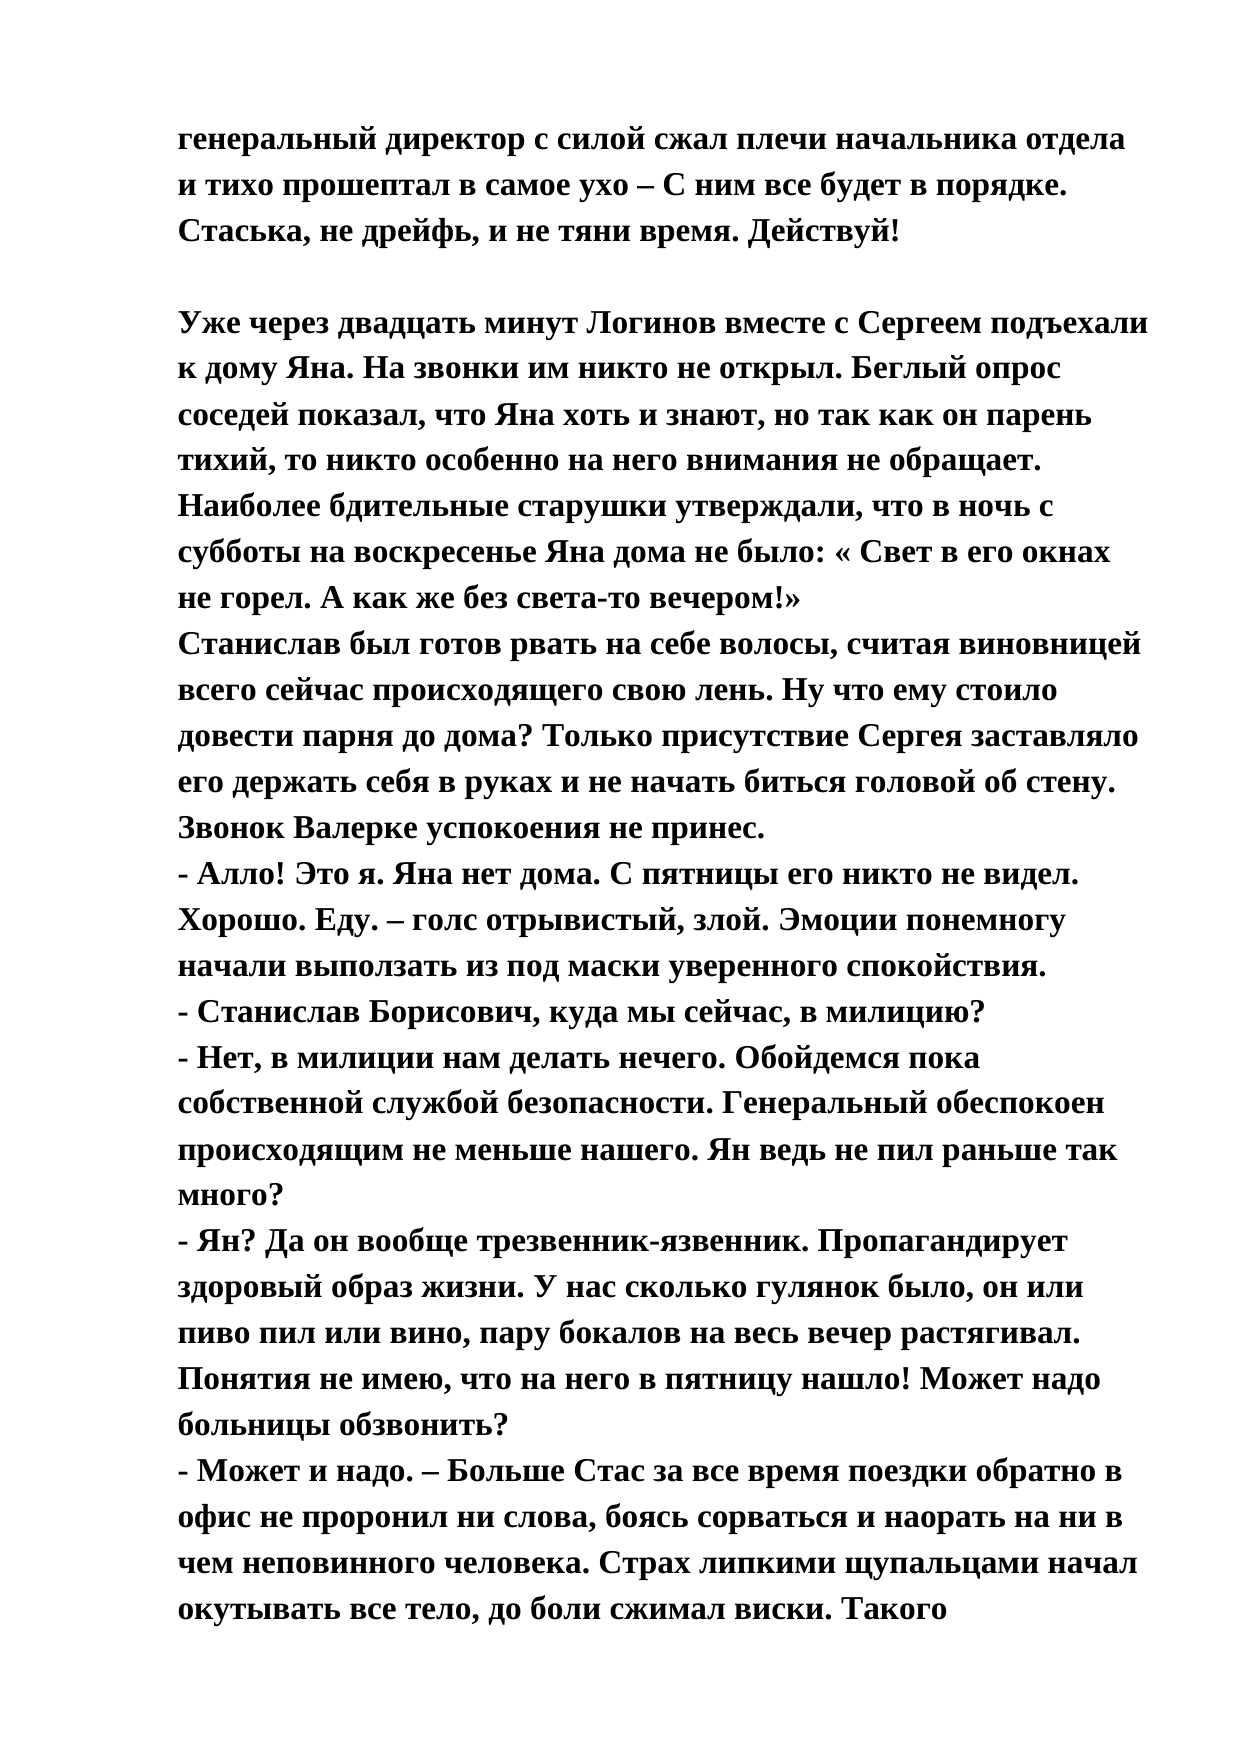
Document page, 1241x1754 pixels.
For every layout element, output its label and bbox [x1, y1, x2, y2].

text [177, 118, 1152, 1626]
